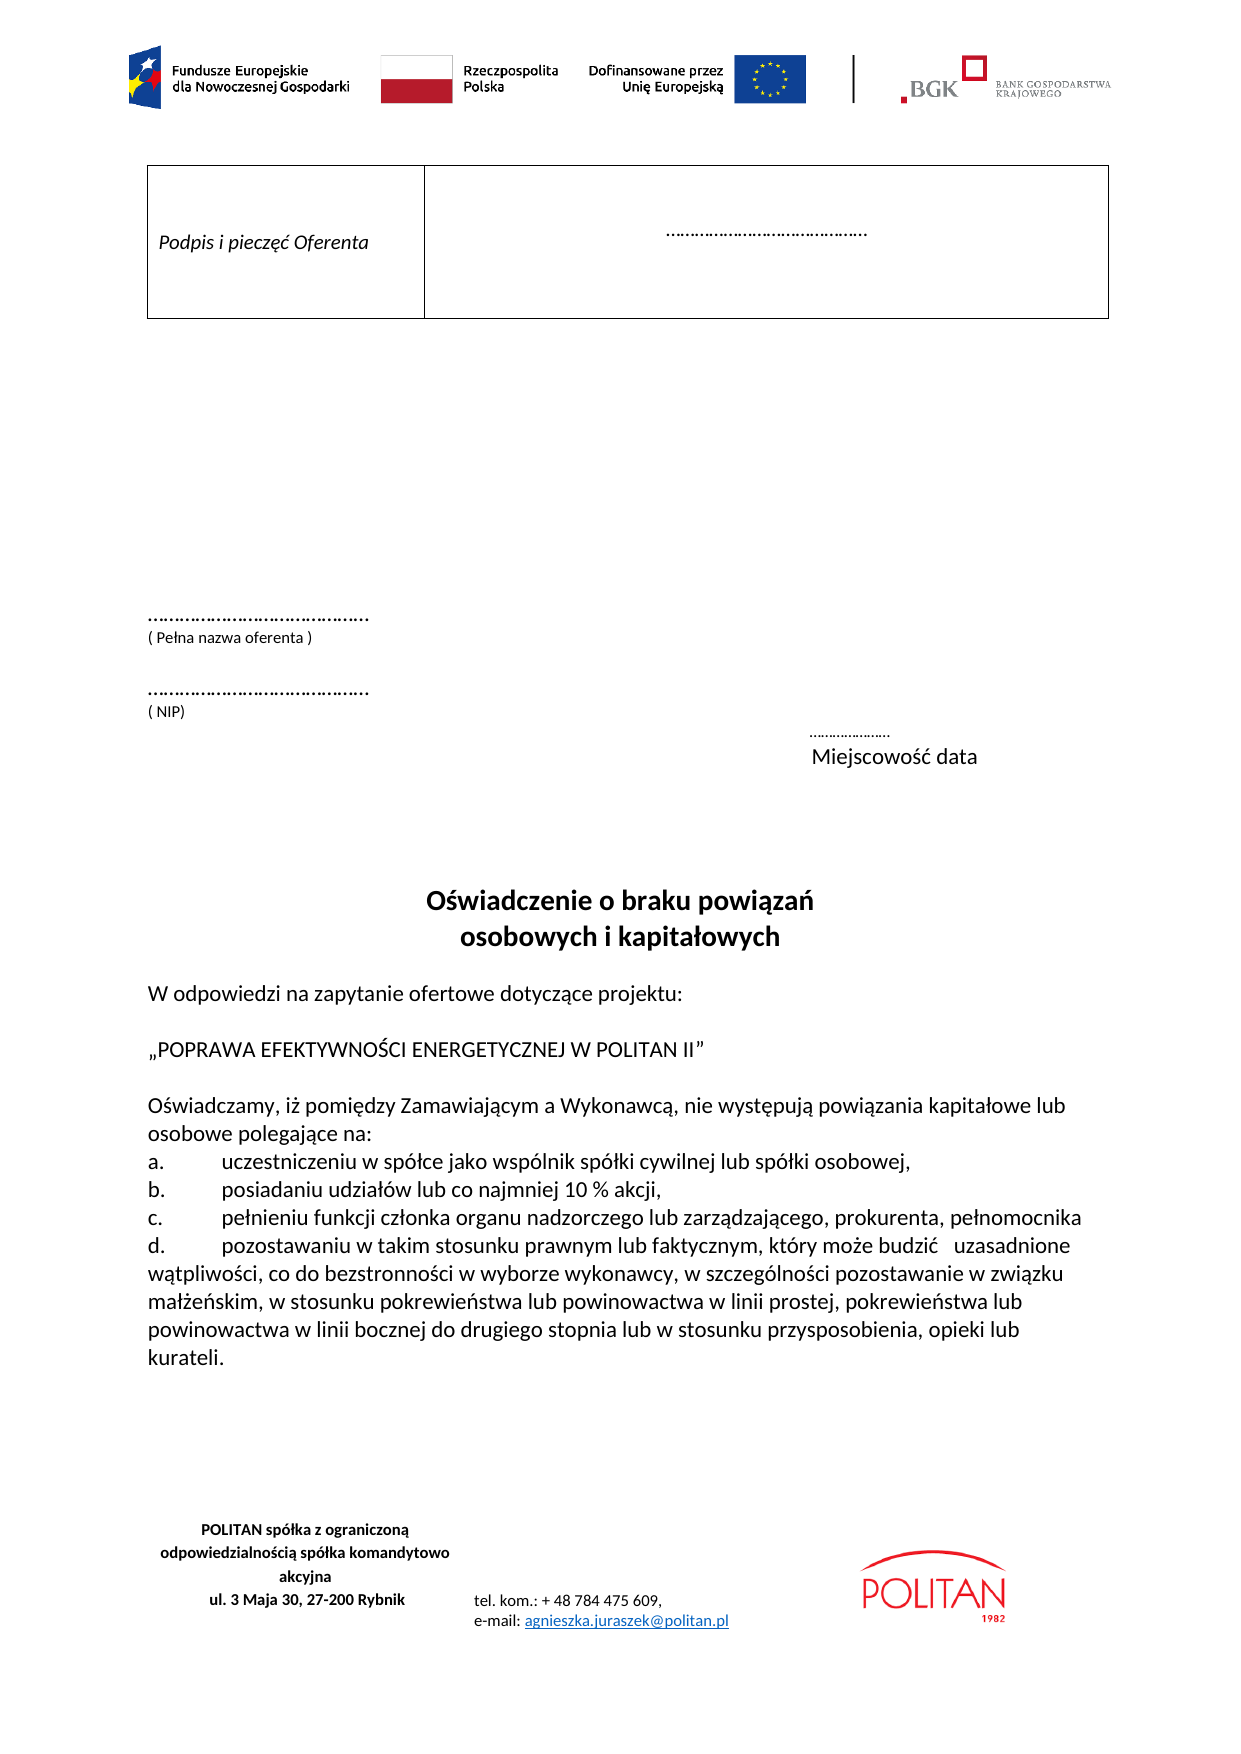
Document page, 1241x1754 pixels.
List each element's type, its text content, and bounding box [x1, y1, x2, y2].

picture [113, 29, 1127, 125]
text ………………… [148, 722, 1093, 742]
text W odpowiedzi na zapytanie ofertowe dotyczące projektu: [148, 979, 1093, 1007]
text Oświadczamy, iż pomiędzy Zamawiającym a Wykonawcą, nie występują powiązania kapitałowe lub osobowe polegające na: [148, 1091, 1093, 1147]
table_cell …………………………………… [425, 166, 1108, 318]
text c. pełnieniu funkcji członka organu nadzorczego lub zarządzającego, prokurenta, pełnomocnika [148, 1203, 1093, 1231]
text …………………………………… ( NIP) [148, 673, 1093, 722]
picture [849, 1542, 1022, 1629]
table_cell Podpis i pieczęć Oferenta [148, 166, 424, 318]
text d. pozostawaniu w takim stosunku prawnym lub faktycznym, który może budzić uzasadnione wątpliwości, co do bezstronności w wyborze wykonawcy, w szczególności pozostawanie w związku małżeńskim, w stosunku pokrewieństwa lub powinowactwa w linii prostej, pokrewieństwa lub powinowactwa w linii bocznej do drugiego stopnia lub w stosunku przysposobienia, opieki lub kurateli. [148, 1231, 1093, 1371]
text b. posiadaniu udziałów lub co najmniej 10 % akcji, [148, 1175, 1093, 1203]
text „POPRAWA EFEKTYWNOŚCI ENERGETYCZNEJ W POLITAN II” [148, 1035, 1093, 1063]
text a. uczestniczeniu w spółce jako wspólnik spółki cywilnej lub spółki osobowej, [148, 1147, 1093, 1175]
text …………………………………… [148, 599, 1093, 628]
text Oświadczenie o braku powiązań [148, 882, 1093, 918]
text osobowych i kapitałowych [148, 918, 1093, 953]
text Miejscowość data [148, 742, 1093, 770]
text ( Pełna nazwa oferenta ) [148, 628, 1093, 648]
